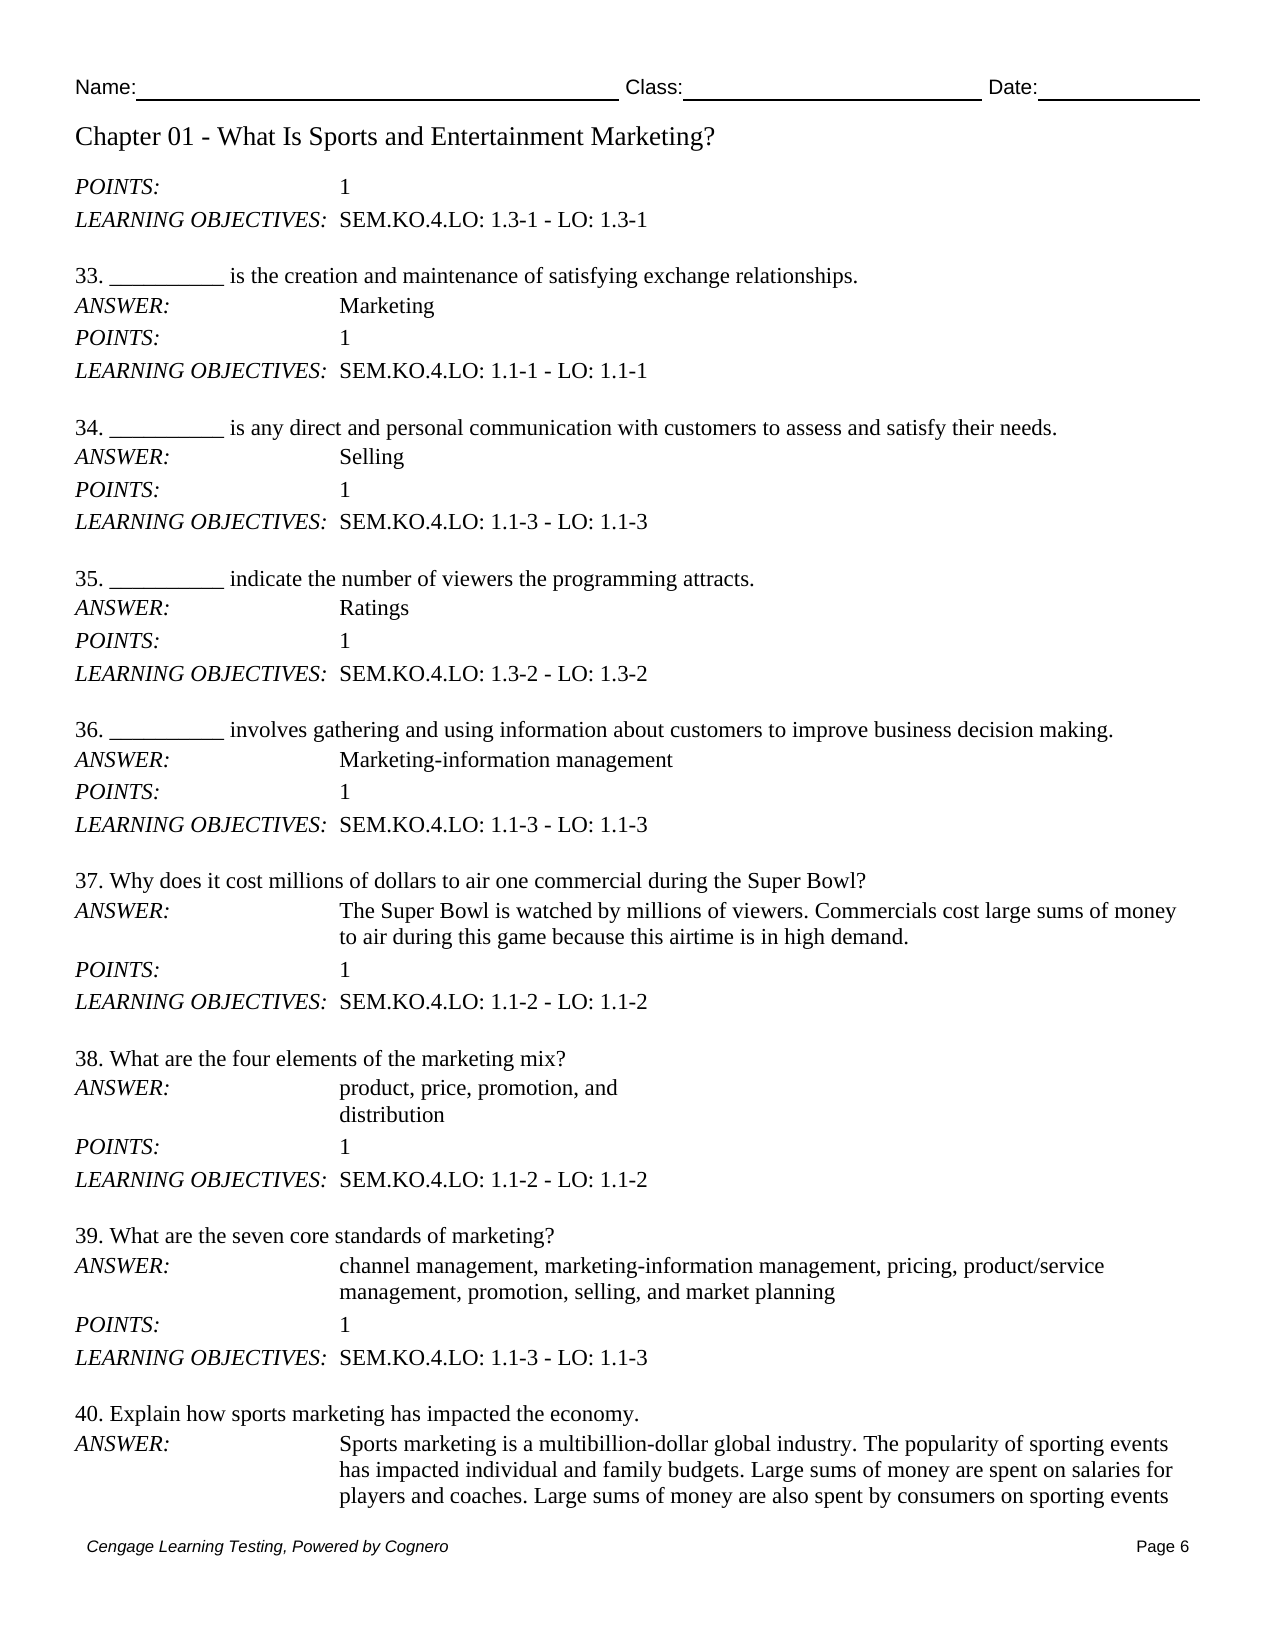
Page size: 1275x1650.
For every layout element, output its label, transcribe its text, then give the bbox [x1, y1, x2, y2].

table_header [75, 170, 1200, 235]
table_header 36. __________ involves gathering and using information about customers to improve business decision making. [75, 742, 1200, 840]
table_header 38. What are the four elements of the marketing mix? [75, 1071, 1200, 1196]
table_header 34. __________ is any direct and personal communication with customers to assess and satisfy their needs. [75, 440, 1200, 538]
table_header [75, 1427, 1200, 1512]
table_header 35. __________ indicate the number of viewers the programming attracts. [75, 591, 1200, 689]
table_header 39. What are the seven core standards of marketing? [75, 1249, 1200, 1373]
table_header 37. Why does it cost millions of dollars to air one commercial during the Super Bowl? [75, 894, 1200, 1018]
table_header 33. __________ is the creation and maintenance of satisfying exchange relationships. [75, 289, 1200, 387]
